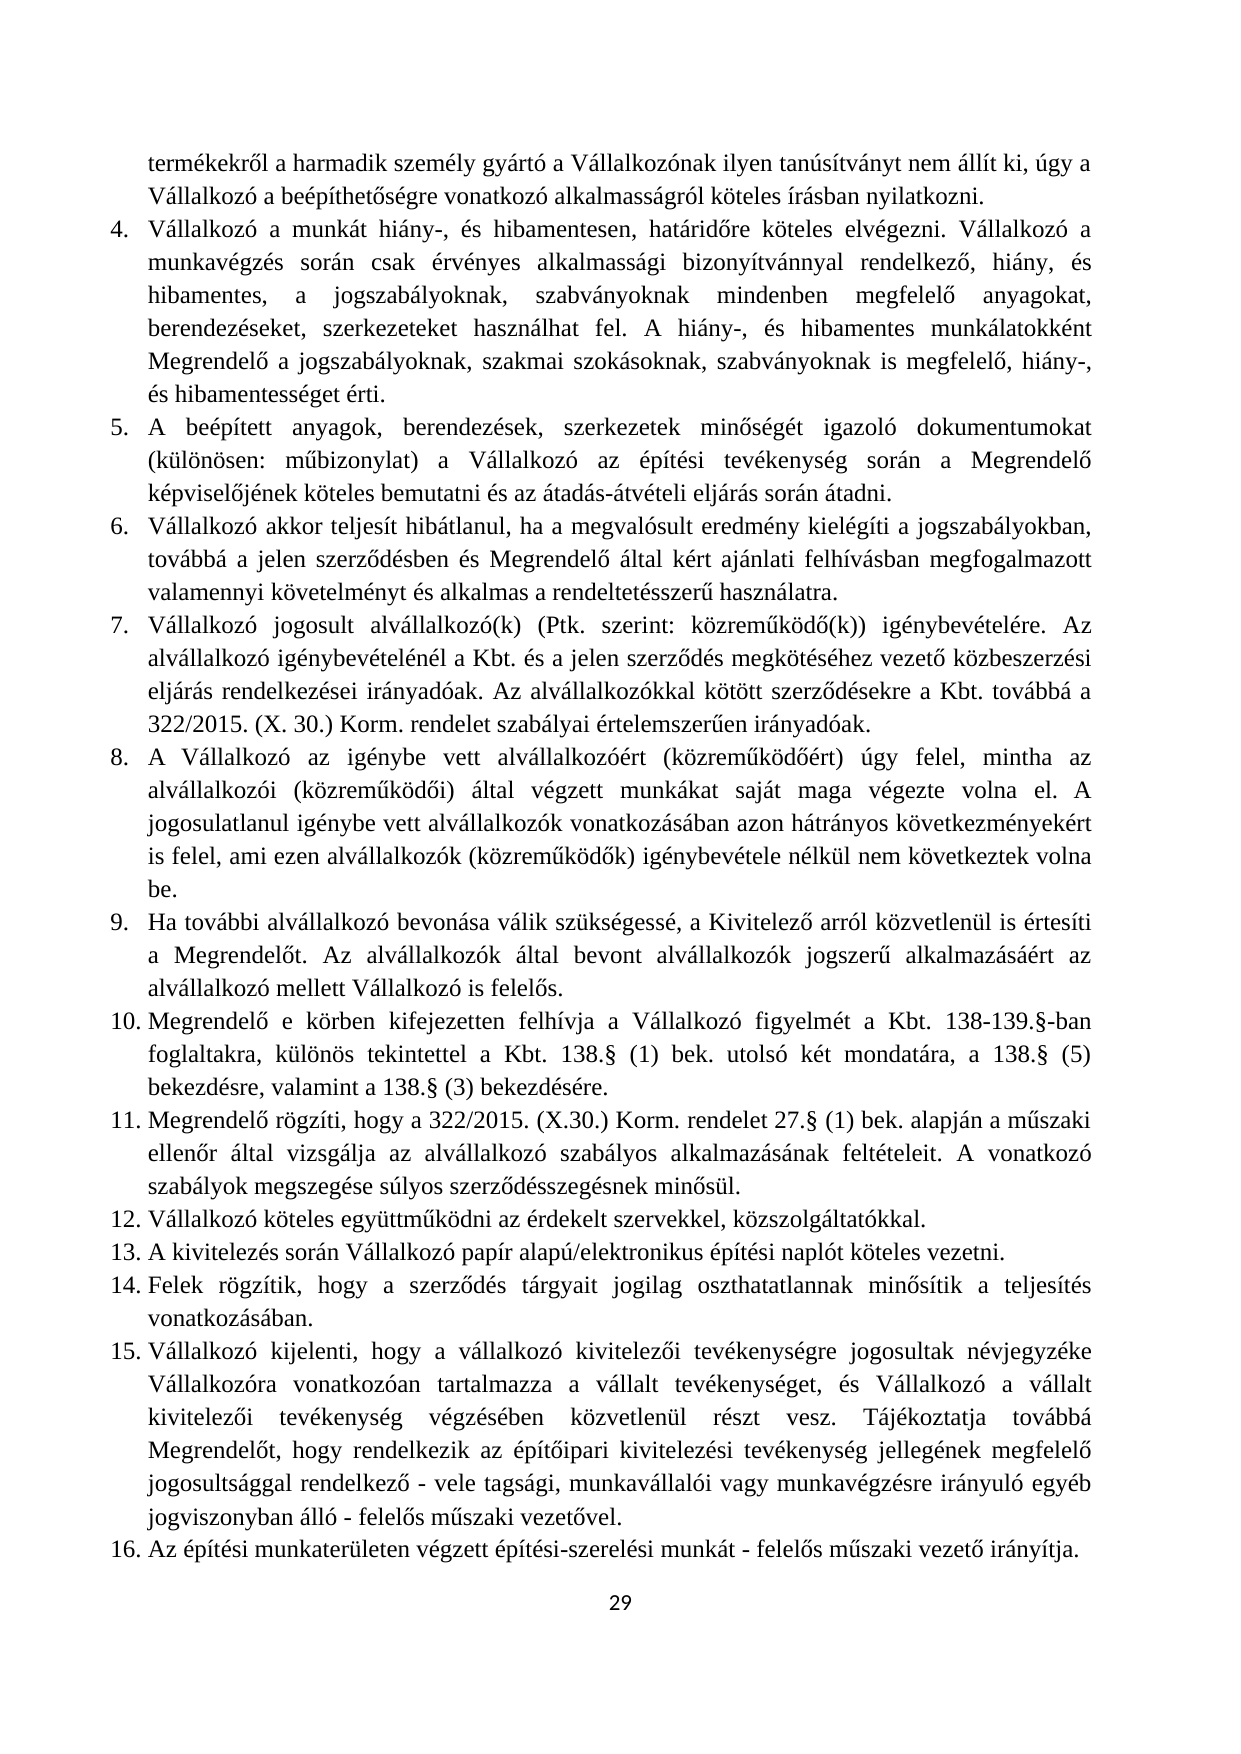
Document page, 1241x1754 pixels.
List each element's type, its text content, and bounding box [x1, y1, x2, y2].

list Vállalkozó köteles együttműködni az érdekelt szervekkel, közszolgáltatókkal. [110, 1204, 1092, 1233]
list Ha további alvállalkozó bevonása válik szükségessé, a Kivitelező arról közvetlenül is értesíti a Megrendelőt. Az alvállalkozók által bevont alvállalkozók jogszerű alkalmazásáért az alvállalkozó mellett Vállalkozó is felelős. [110, 907, 1092, 1002]
list Felek rögzítik, hogy a szerződés tárgyait jogilag oszthatatlannak minősítik a teljesítés vonatkozásában. [110, 1270, 1092, 1332]
list A Vállalkozó az igénybe vett alvállalkozóért (közreműködőért) úgy felel, mintha az alvállalkozói (közreműködői) által végzett munkákat saját maga végezte volna el. A jogosulatlanul igénybe vett alvállalkozók vonatkozásában azon hátrányos következményekért is felel, ami ezen alvállalkozók (közreműködők) igénybevétele nélkül nem következtek volna be. [110, 742, 1092, 903]
list Vállalkozó a munkát hiány-, és hibamentesen, határidőre köteles elvégezni. Vállalkozó a munkavégzés során csak érvényes alkalmassági bizonyítvánnyal rendelkező, hiány, és hibamentes, a jogszabályoknak, szabványoknak mindenben megfelelő anyagokat, berendezéseket, szerkezeteket használhat fel. A hiány-, és hibamentes munkálatokként Megrendelő a jogszabályoknak, szakmai szokásoknak, szabványoknak is megfelelő, hiány-, és hibamentességet érti. [110, 214, 1092, 408]
list A beépített anyagok, berendezések, szerkezetek minőségét igazoló dokumentumokat (különösen: műbizonylat) a Vállalkozó az építési tevékenység során a Megrendelő képviselőjének köteles bemutatni és az átadás-átvételi eljárás során átadni. [110, 412, 1092, 507]
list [110, 148, 1092, 209]
list A kivitelezés során Vállalkozó papír alapú/elektronikus építési naplót köteles vezetni. [110, 1237, 1092, 1266]
list Megrendelő rögzíti, hogy a 322/2015. (X.30.) Korm. rendelet 27.§ (1) bek. alapján a műszaki ellenőr által vizsgálja az alvállalkozó szabályos alkalmazásának feltételeit. A vonatkozó szabályok megszegése súlyos szerződésszegésnek minősül. [110, 1105, 1092, 1200]
list Vállalkozó kijelenti, hogy a vállalkozó kivitelezői tevékenységre jogosultak névjegyzéke Vállalkozóra vonatkozóan tartalmazza a vállalt tevékenységet, és Vállalkozó a vállalt kivitelezői tevékenység végzésében közvetlenül részt vesz. Tájékoztatja továbbá Megrendelőt, hogy rendelkezik az építőipari kivitelezési tevékenység jellegének megfelelő jogosultsággal rendelkező - vele tagsági, munkavállalói vagy munkavégzésre irányuló egyéb jogviszonyban álló - felelős műszaki vezetővel. [110, 1336, 1092, 1530]
list Vállalkozó jogosult alvállalkozó(k) (Ptk. szerint: közreműködő(k)) igénybevételére. Az alvállalkozó igénybevételénél a Kbt. és a jelen szerződés megkötéséhez vezető közbeszerzési eljárás rendelkezései irányadóak. Az alvállalkozókkal kötött szerződésekre a Kbt. továbbá a 322/2015. (X. 30.) Korm. rendelet szabályai értelemszerűen irányadóak. [110, 610, 1092, 738]
list Megrendelő e körben kifejezetten felhívja a Vállalkozó figyelmét a Kbt. 138-139.§-ban foglaltakra, különös tekintettel a Kbt. 138.§ (1) bek. utolsó két mondatára, a 138.§ (5) bekezdésre, valamint a 138.§ (3) bekezdésére. [110, 1006, 1092, 1101]
list Az építési munkaterületen végzett építési-szerelési munkát - felelős műszaki vezető irányítja. [110, 1534, 1092, 1563]
list Vállalkozó akkor teljesít hibátlanul, ha a megvalósult eredmény kielégíti a jogszabályokban, továbbá a jelen szerződésben és Megrendelő által kért ajánlati felhívásban megfogalmazott valamennyi követelményt és alkalmas a rendeltetésszerű használatra. [110, 511, 1092, 606]
